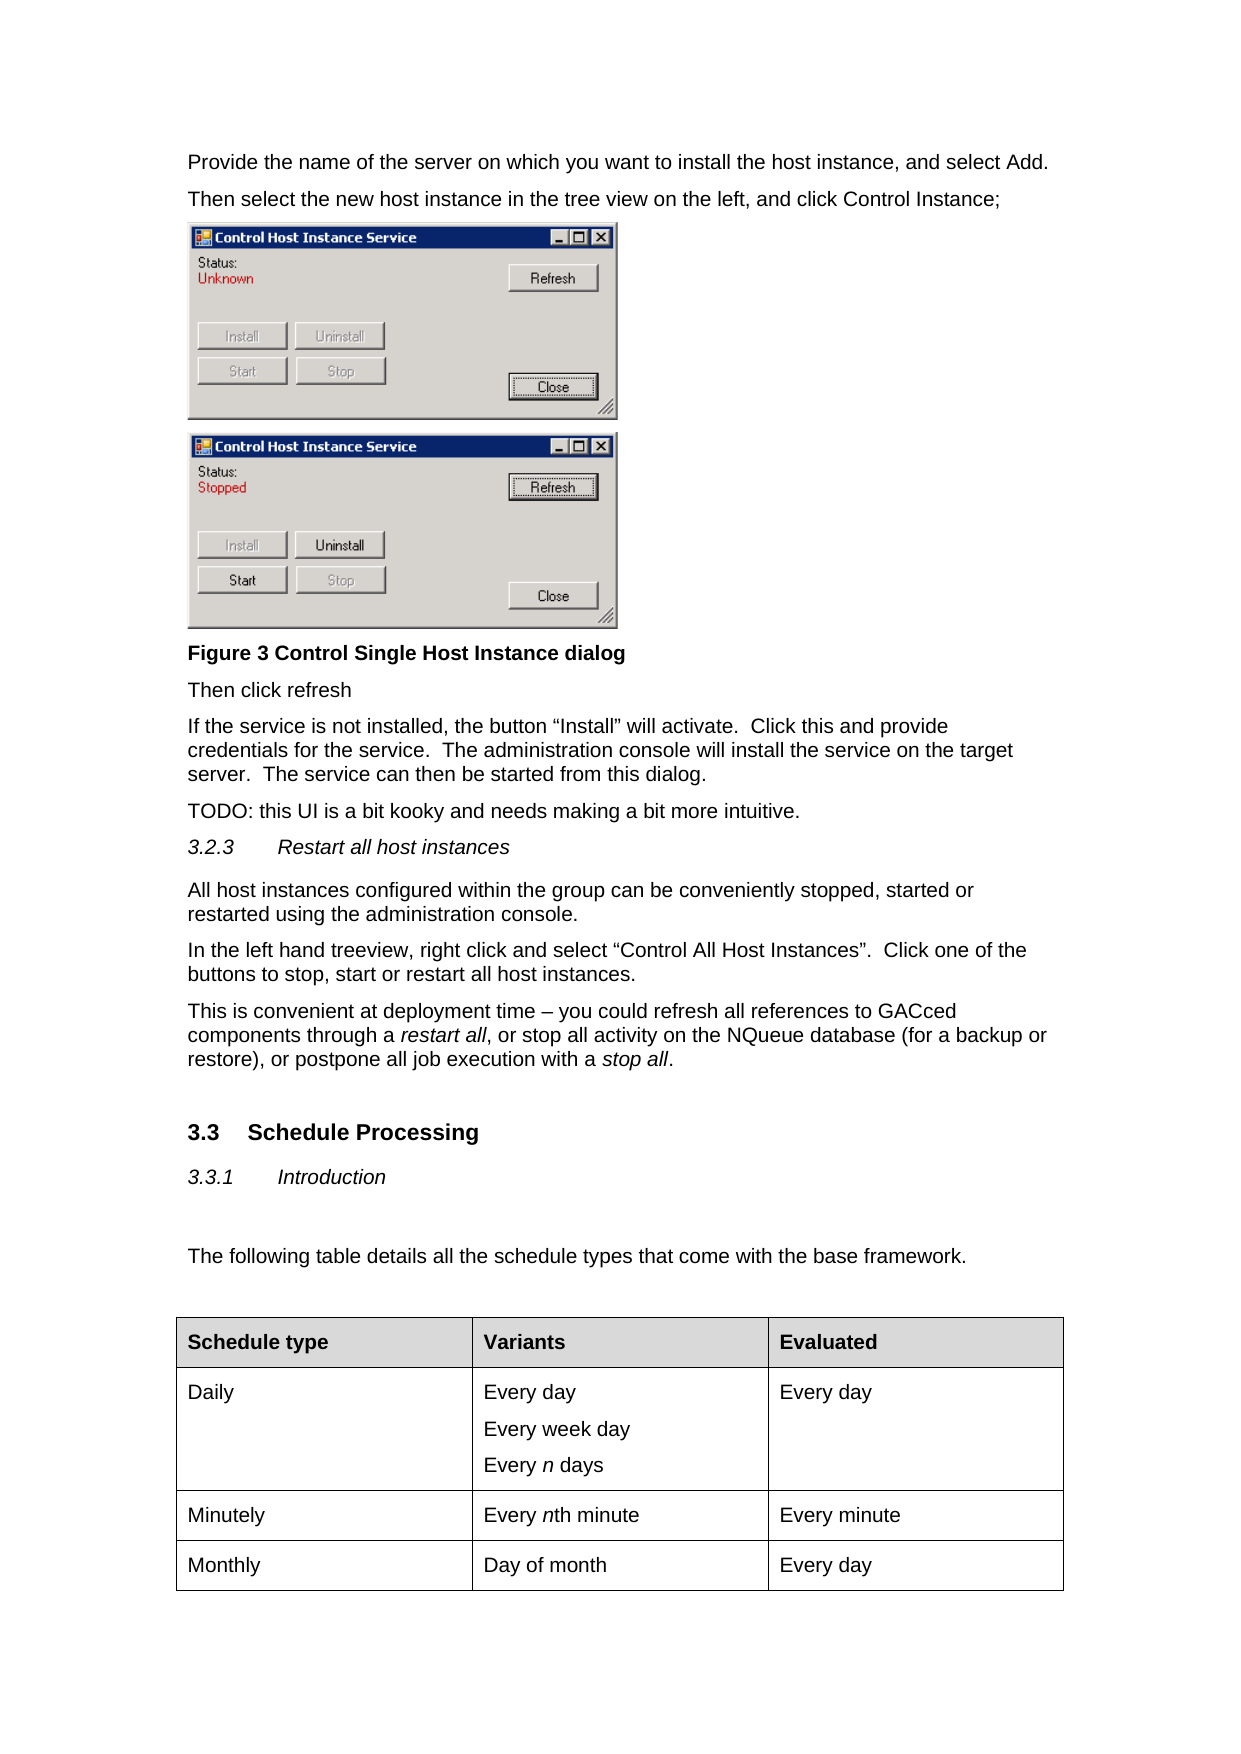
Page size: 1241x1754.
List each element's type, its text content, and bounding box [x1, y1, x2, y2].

text In the left hand treeview, right click and select “Control All Host Instances”. Click one of the buttons to stop, start or restart all host instances. [187, 938, 1053, 986]
text The following table details all the schedule types that come with the base framework. [187, 1244, 1053, 1268]
table_cell Daily [177, 1368, 472, 1489]
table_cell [473, 1541, 768, 1589]
table_header Evaluated [769, 1318, 1063, 1367]
subtitle Restart all host instances [187, 835, 1053, 859]
table_header Variants [473, 1318, 768, 1367]
subtitle Schedule Processing [187, 1119, 1053, 1146]
picture [187, 432, 618, 629]
text This is convenient at deployment time – you could refresh all references to GACced components through a restart all, or stop all activity on the NQueue database (for a backup or restore), or postpone all job execution with a stop all. [187, 998, 1053, 1070]
table_cell Minutely [177, 1491, 472, 1539]
table_cell Every minute [769, 1491, 1063, 1539]
table_cell Every day Every week day Every n days [473, 1368, 768, 1489]
table_header Schedule type [177, 1318, 472, 1367]
text Then click refresh [187, 678, 1053, 702]
table_cell Every day [769, 1368, 1063, 1489]
table_cell Every nth minute [473, 1491, 768, 1539]
text All host instances configured within the group can be conveniently stopped, started or restarted using the administration console. [187, 878, 1053, 926]
text TODO: this UI is a bit kooky and needs making a bit more intuitive. [187, 798, 1053, 822]
text If the service is not installed, the button “Install” will activate. Click this and provide credentials for the service. The administration console will install the service on the target server. The service can then be started from this dialog. [187, 714, 1053, 786]
table_cell Monthly [177, 1541, 472, 1589]
text Provide the name of the server on which you want to install the host instance, and select Add. [187, 150, 1053, 174]
picture [187, 222, 618, 420]
table_cell Every day [769, 1541, 1063, 1589]
subtitle Introduction [187, 1164, 1053, 1188]
text Then select the new host instance in the tree view on the left, and click Control Instance; [187, 186, 1053, 210]
